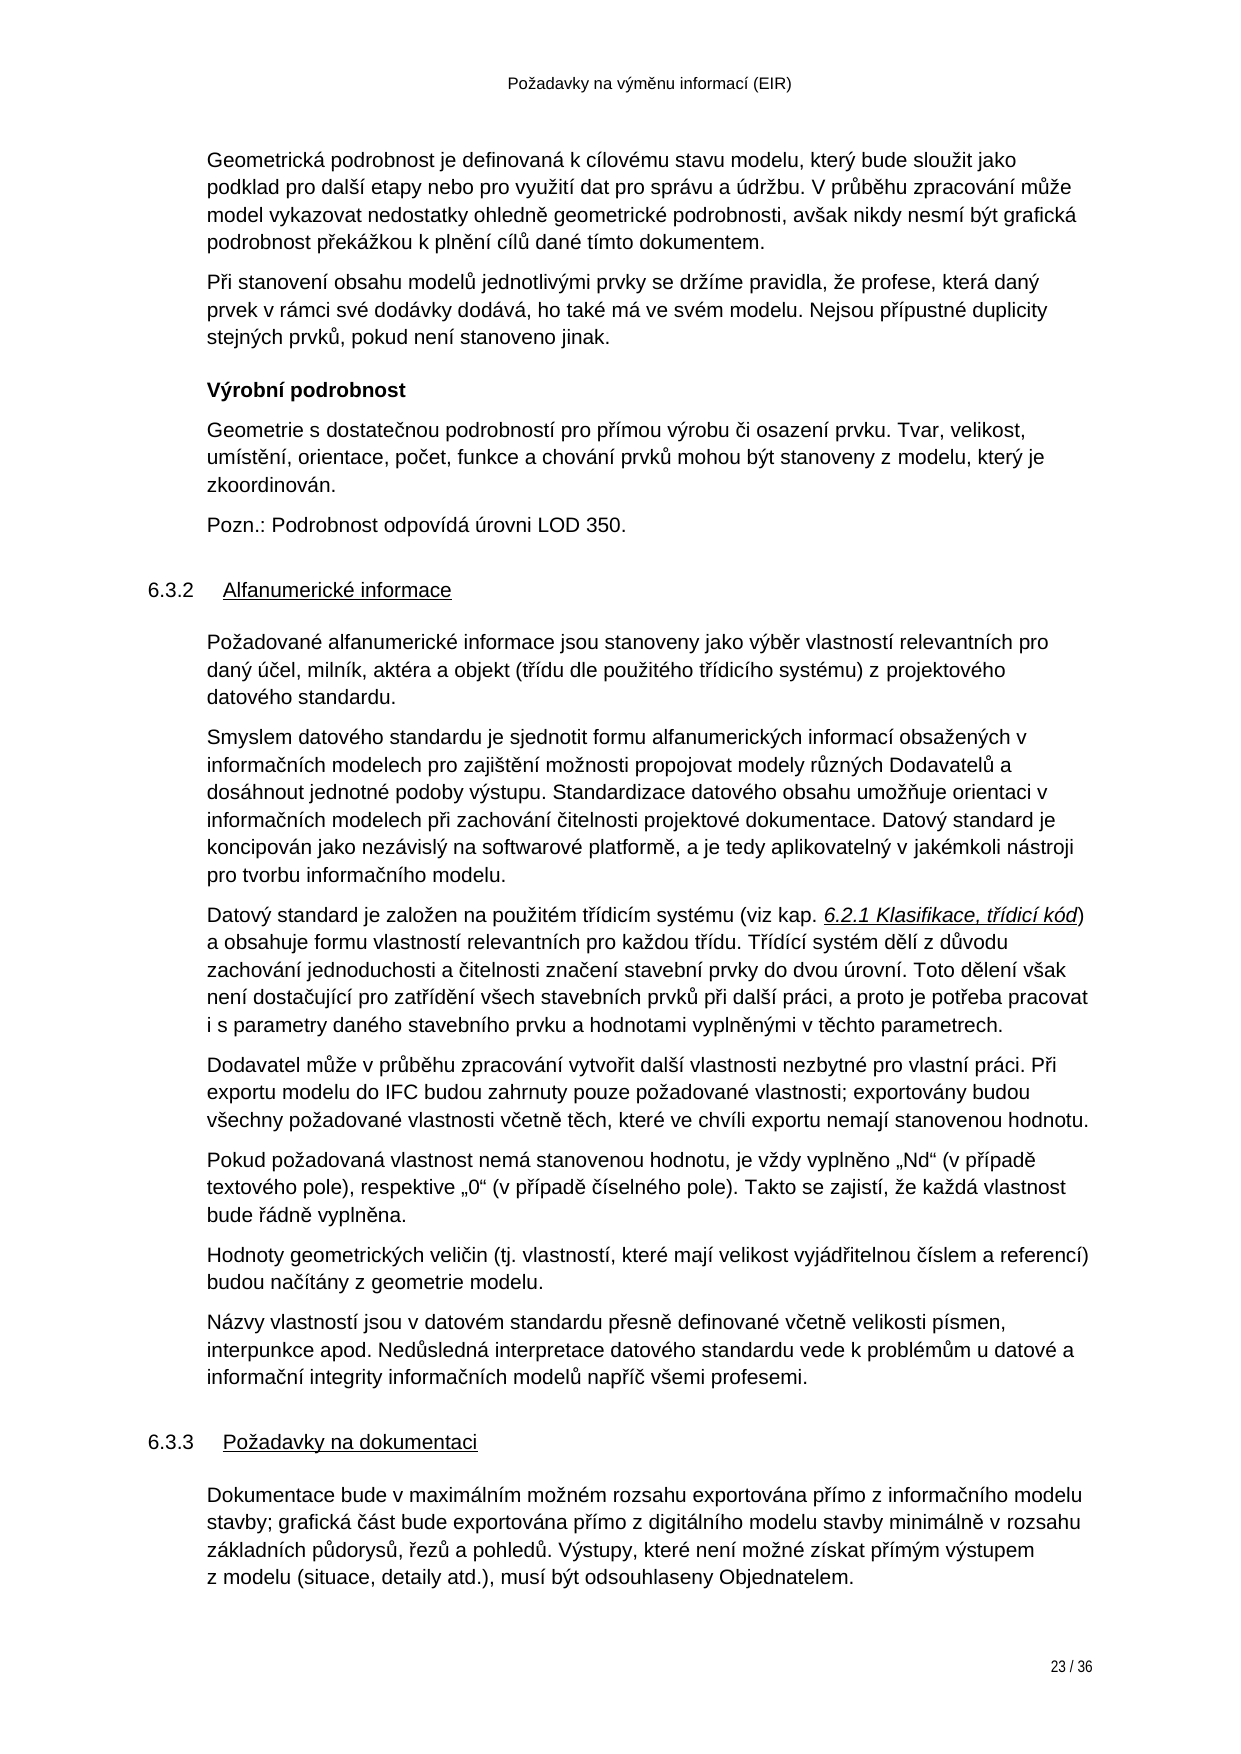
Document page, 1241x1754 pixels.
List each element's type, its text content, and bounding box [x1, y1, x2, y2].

text Geometrická podrobnost je definovaná k cílovému stavu modelu, který bude sloužit jako podklad pro další etapy nebo pro využití dat pro správu a údržbu. V průběhu zpracování může model vykazovat nedostatky ohledně geometrické podrobnosti, avšak nikdy nesmí být grafická podrobnost překážkou k plnění cílů dané tímto dokumentem. [207, 148, 1093, 254]
text Hodnoty geometrických veličin (tj. vlastností, které mají velikost vyjádřitelnou číslem a referencí) budou načítány z geometrie modelu. [207, 1243, 1093, 1294]
text Dokumentace bude v maximálním možném rozsahu exportována přímo z informačního modelu stavby; grafická část bude exportována přímo z digitálního modelu stavby minimálně v rozsahu základních půdorysů, řezů a pohledů. Výstupy, které není možné získat přímým výstupem z modelu (situace, detaily atd.), musí být odsouhlaseny Objednatelem. [207, 1483, 1093, 1589]
text Pokud požadovaná vlastnost nemá stanovenou hodnotu, je vždy vyplněno „Nd“ (v případě textového pole), respektive „0“ (v případě číselného pole). Takto se zajistí, že každá vlastnost bude řádně vyplněna. [207, 1148, 1093, 1227]
text Dodavatel může v průběhu zpracování vytvořit další vlastnosti nezbytné pro vlastní práci. Při exportu modelu do IFC budou zahrnuty pouze požadované vlastnosti; exportovány budou všechny požadované vlastnosti včetně těch, které ve chvíli exportu nemají stanovenou hodnotu. [207, 1053, 1093, 1132]
subtitle Alfanumerické informace [148, 578, 1093, 602]
subtitle Výrobní podrobnost [148, 378, 1093, 402]
text Názvy vlastností jsou v datovém standardu přesně definované včetně velikosti písmen, interpunkce apod. Nedůsledná interpretace datového standardu vede k problémům u datové a informační integrity informačních modelů napříč všemi profesemi. [207, 1310, 1093, 1389]
text Datový standard je založen na použitém třídicím systému (viz kap. 6.2.1 Klasifikace, třídicí kód) a obsahuje formu vlastností relevantních pro každou třídu. Třídící systém dělí z důvodu zachování jednoduchosti a čitelnosti značení stavební prvky do dvou úrovní. Toto dělení však není dostačující pro zatřídění všech stavebních prvků při další práci, a proto je potřeba pracovat i s parametry daného stavebního prvku a hodnotami vyplněnými v těchto parametrech. [207, 903, 1093, 1037]
text Při stanovení obsahu modelů jednotlivými prvky se držíme pravidla, že profese, která daný prvek v rámci své dodávky dodává, ho také má ve svém modelu. Nejsou přípustné duplicity stejných prvků, pokud není stanoveno jinak. [207, 270, 1093, 349]
text Smyslem datového standardu je sjednotit formu alfanumerických informací obsažených v informačních modelech pro zajištění možnosti propojovat modely různých Dodavatelů a dosáhnout jednotné podoby výstupu. Standardizace datového obsahu umožňuje orientaci v informačních modelech při zachování čitelnosti projektové dokumentace. Datový standard je koncipován jako nezávislý na softwarové platformě, a je tedy aplikovatelný v jakémkoli nástroji pro tvorbu informačního modelu. [207, 725, 1093, 887]
text Pozn.: Podrobnost odpovídá úrovni LOD 350. [207, 513, 1093, 537]
text Požadované alfanumerické informace jsou stanoveny jako výběr vlastností relevantních pro daný účel, milník, aktéra a objekt (třídu dle použitého třídicího systému) z projektového datového standardu. [207, 630, 1093, 709]
subtitle Požadavky na dokumentaci [148, 1430, 1093, 1454]
text Geometrie s dostatečnou podrobností pro přímou výrobu či osazení prvku. Tvar, velikost, umístění, orientace, počet, funkce a chování prvků mohou být stanoveny z modelu, který je zkoordinován. [207, 418, 1093, 497]
